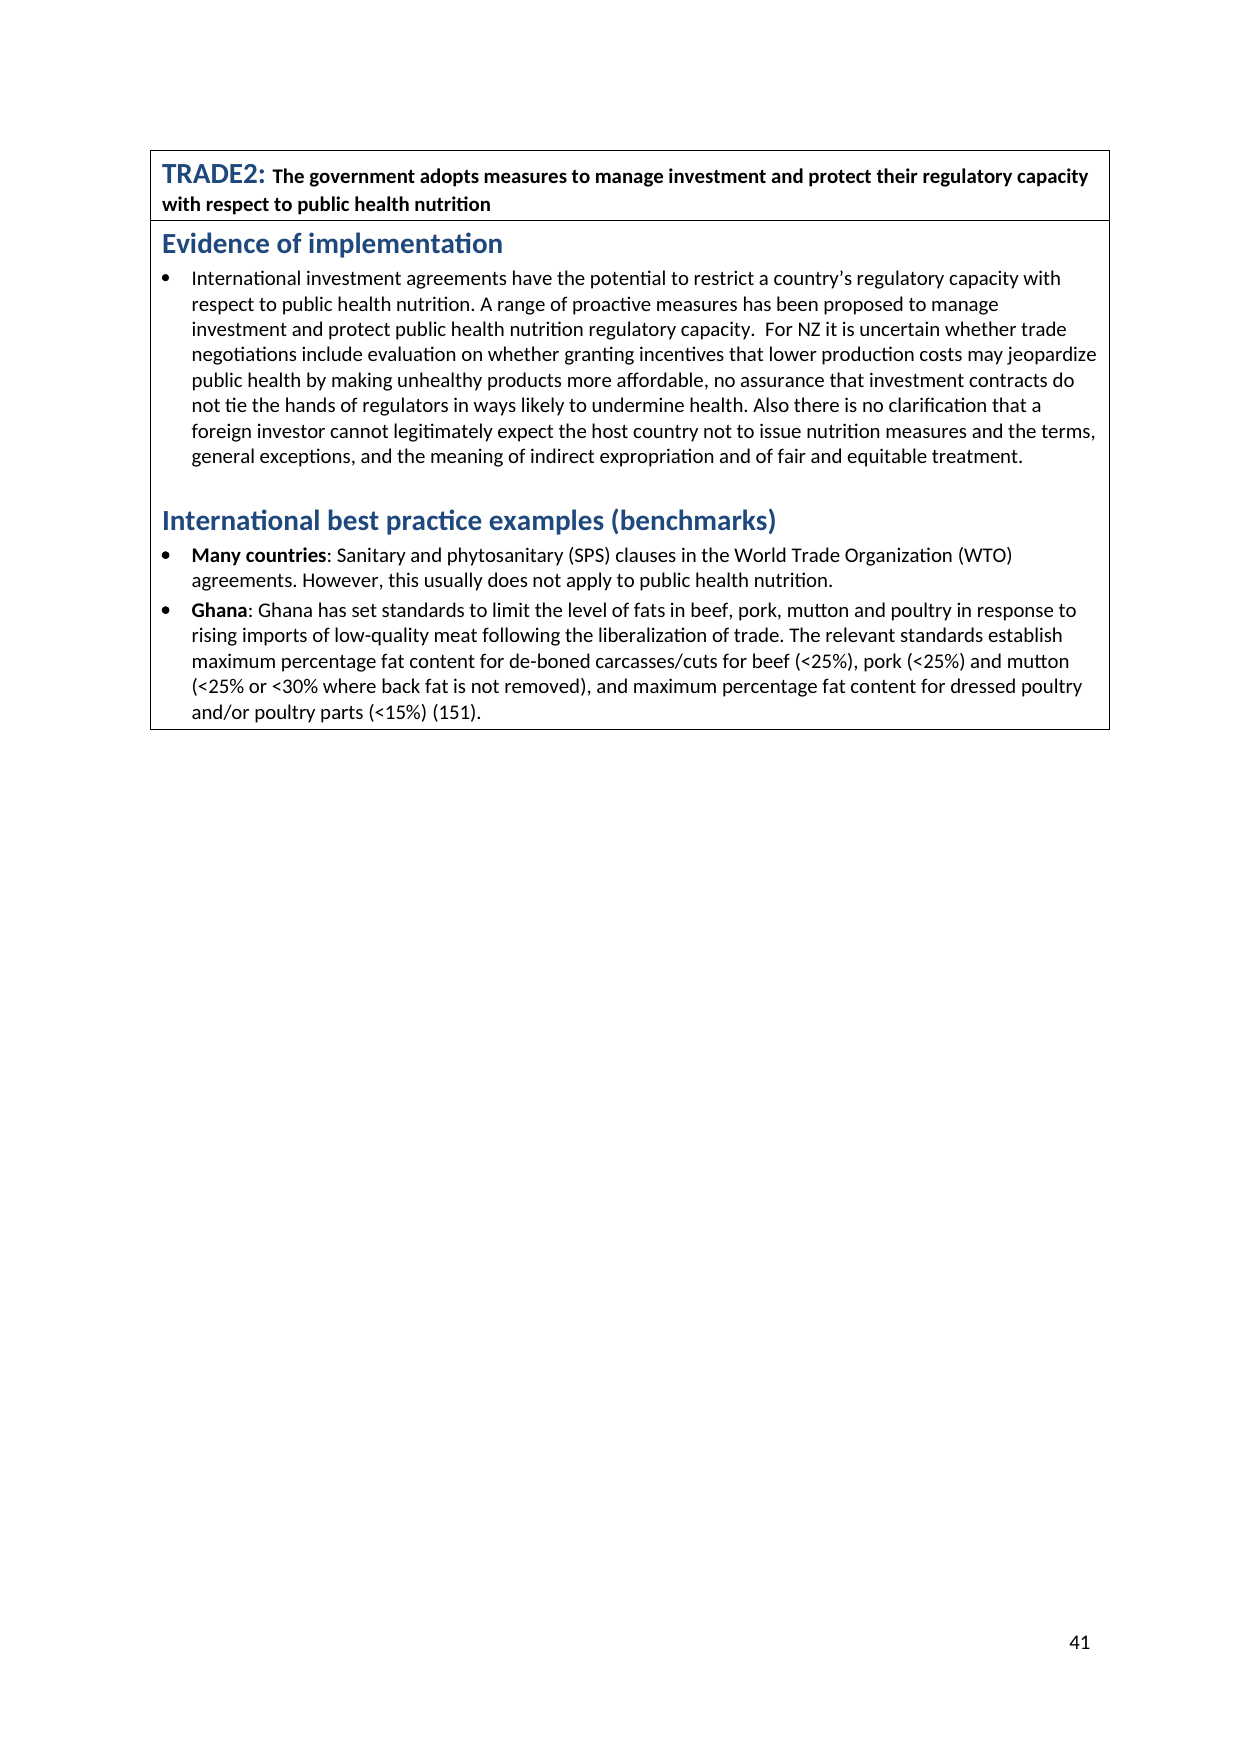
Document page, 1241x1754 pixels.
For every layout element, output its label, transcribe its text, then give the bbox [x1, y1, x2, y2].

table_cell TRADE2: The government adopts measures to manage investment and protect their regulatory capacity with respect to public health nutrition [151, 151, 1109, 220]
table_cell Evidence of implementation International investment agreements have the potential to restrict a country’s regulatory capacity with respect to public health nutrition. A range of proactive measures has been proposed to manage investment and protect public health nutrition regulatory capacity. For NZ it is uncertain whether trade negotiations include evaluation on whether granting incentives that lower production costs may jeopardize public health by making unhealthy products more affordable, no assurance that investment contracts do not tie the hands of regulators in ways likely to undermine health. Also there is no clarification that a foreign investor cannot legitimately expect the host country not to issue nutrition measures and the terms, general exceptions, and the meaning of indirect expropriation and of fair and equitable treatment. International best practice examples (benchmarks) Many countries: Sanitary and phytosanitary (SPS) clauses in the World Trade Organization (WTO) agreements. However, this usually does not apply to public health nutrition. Ghana: Ghana has set standards to limit the level of fats in beef, pork, mutton and poultry in response to rising imports of low-quality meat following the liberalization of trade. The relevant standards establish maximum percentage fat content for de-boned carcasses/cuts for beef (<25%), pork (<25%) and mutton (<25% or <30% where back fat is not removed), and maximum percentage fat content for dressed poultry and/or poultry parts (<15%) (151). [151, 221, 1109, 728]
